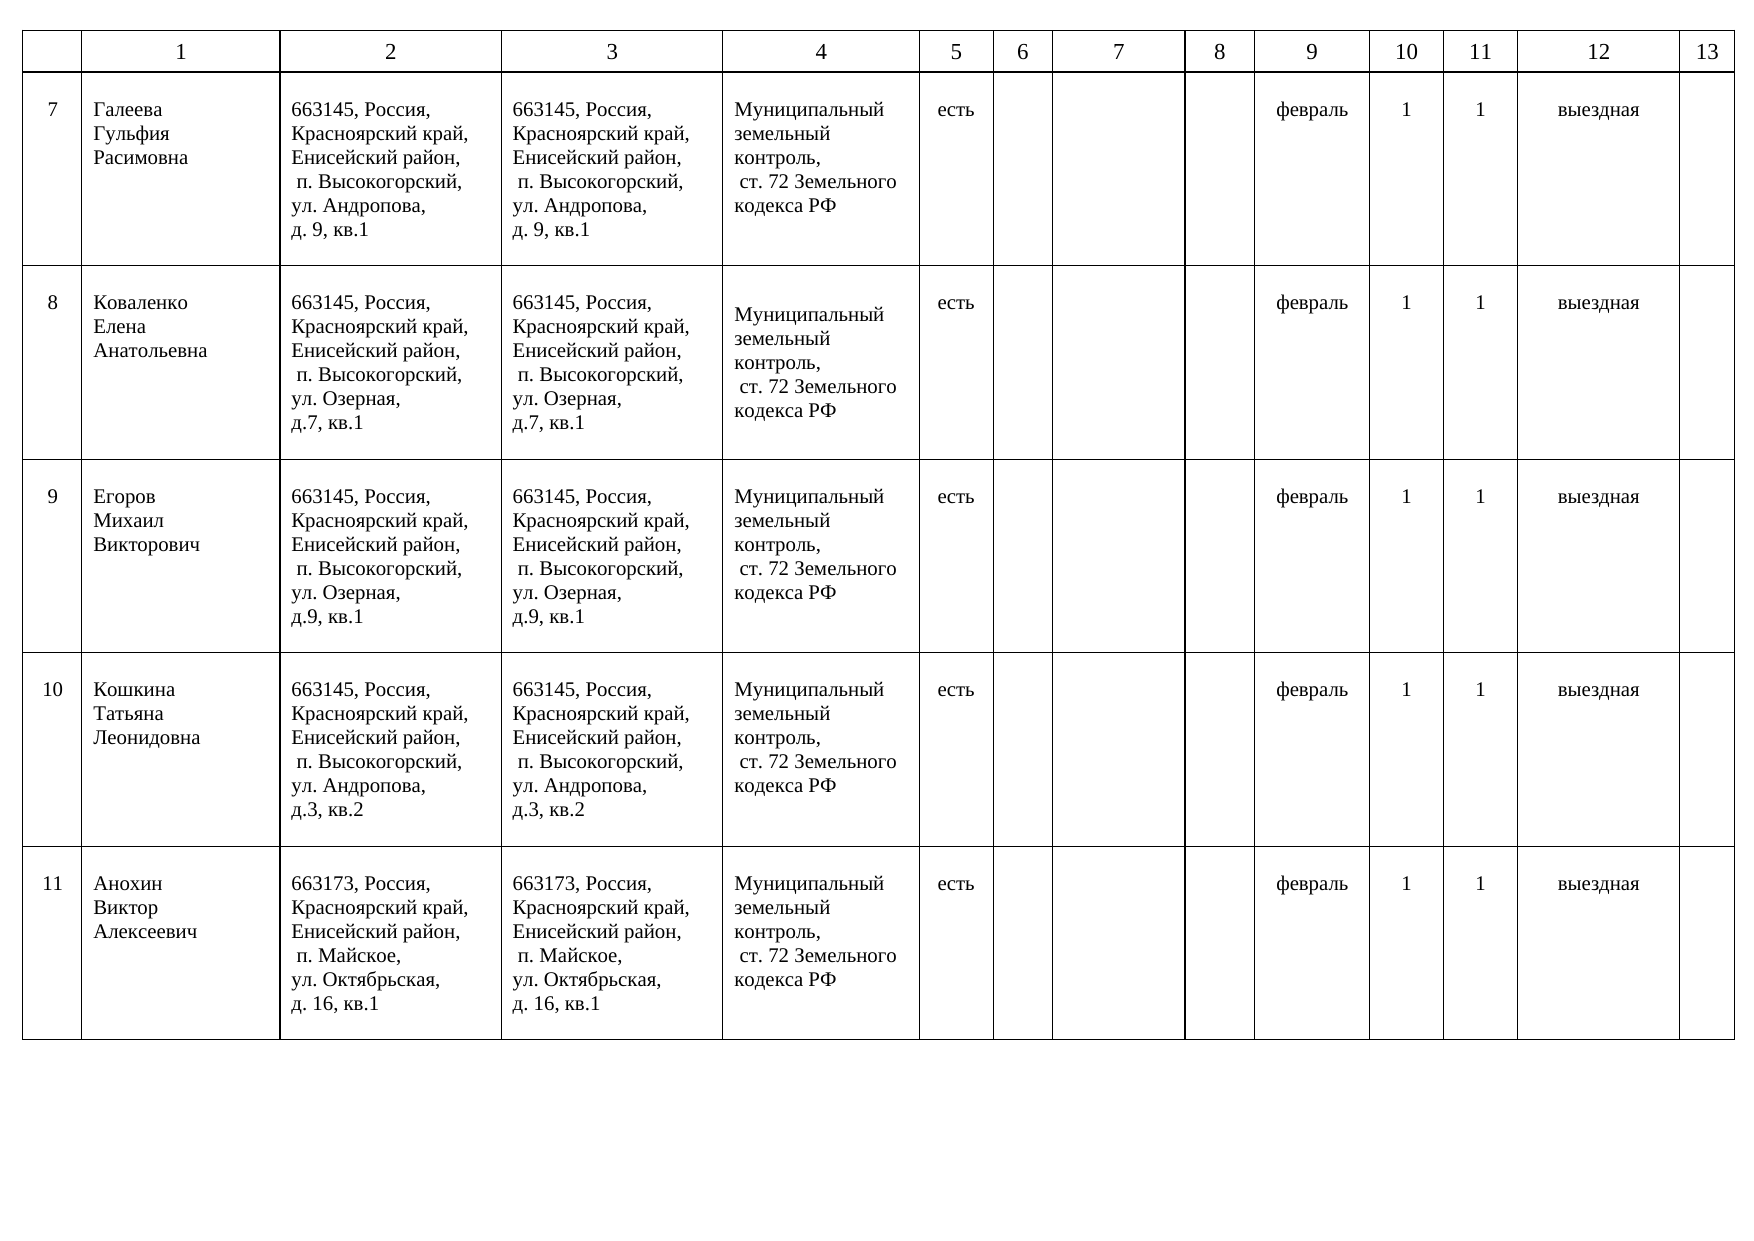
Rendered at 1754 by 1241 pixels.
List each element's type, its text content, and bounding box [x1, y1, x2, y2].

table_cell есть [920, 653, 993, 846]
table_header 5 [920, 31, 993, 71]
table_cell выездная [1518, 73, 1679, 265]
table_header 11 [1444, 31, 1517, 71]
table_header 8 [1186, 31, 1254, 71]
table_cell февраль [1255, 653, 1369, 846]
table_cell [1680, 73, 1734, 265]
table_cell [994, 266, 1052, 458]
table_cell [1053, 653, 1184, 846]
table_header 10 [1370, 31, 1443, 71]
table_header 13 [1680, 31, 1734, 71]
table_cell 1 [1370, 73, 1443, 265]
table_cell 10 [23, 653, 81, 846]
table_cell Галеева Гульфия Расимовна [82, 73, 279, 265]
table_cell 1 [1444, 460, 1517, 652]
table_header 2 [281, 31, 501, 71]
table_cell есть [920, 266, 993, 458]
table_cell выездная [1518, 653, 1679, 846]
table_cell 663173, Россия, Красноярский край, Енисейский район, п. Майское, ул. Октябрьская, д. 16, кв.1 [281, 847, 501, 1039]
table_cell 663145, Россия, Красноярский край, Енисейский район, п. Высокогорский, ул. Озерная, д.9, кв.1 [281, 460, 501, 652]
table_cell [994, 847, 1052, 1039]
table_cell Коваленко Елена Анатольевна [82, 266, 279, 458]
table_cell Егоров Михаил Викторович [82, 460, 279, 652]
table_header [23, 31, 81, 71]
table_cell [723, 73, 919, 265]
table_cell 1 [1370, 653, 1443, 846]
table_cell 9 [23, 460, 81, 652]
table_cell 663145, Россия, Красноярский край, Енисейский район, п. Высокогорский, ул. Озерная, д.7, кв.1 [281, 266, 501, 458]
table_cell [994, 653, 1052, 846]
table_cell [1053, 73, 1184, 265]
table_cell Муниципальный земельный контроль, ст. 72 Земельного кодекса РФ [723, 460, 919, 652]
table_cell 663145, Россия, Красноярский край, Енисейский район, п. Высокогорский, ул. Озерная, д.9, кв.1 [502, 460, 722, 652]
table_cell [1186, 653, 1254, 846]
table_cell 663145, Россия, Красноярский край, Енисейский район, п. Высокогорский, ул. Андропова, д.3, кв.2 [502, 653, 722, 846]
table_header 1 [82, 31, 279, 71]
table_cell [1186, 847, 1254, 1039]
table_cell выездная [1518, 460, 1679, 652]
table_cell февраль [1255, 460, 1369, 652]
table_header 6 [994, 31, 1052, 71]
table_cell 663145, Россия, Красноярский край, Енисейский район, п. Высокогорский, ул. Озерная, д.7, кв.1 [502, 266, 722, 458]
table_cell есть [920, 847, 993, 1039]
table_cell [1053, 266, 1184, 458]
table_cell [1186, 460, 1254, 652]
table_cell есть [920, 73, 993, 265]
table_header 4 [723, 31, 919, 71]
table_cell [1680, 653, 1734, 846]
table_cell выездная [1518, 266, 1679, 458]
table_cell Анохин Виктор Алексеевич [82, 847, 279, 1039]
table_cell 1 [1444, 653, 1517, 846]
table_cell 663173, Россия, Красноярский край, Енисейский район, п. Майское, ул. Октябрьская, д. 16, кв.1 [502, 847, 722, 1039]
table_header 3 [502, 31, 722, 71]
table_cell выездная [1518, 847, 1679, 1039]
table_cell февраль [1255, 266, 1369, 458]
table_cell 7 [23, 73, 81, 265]
table_cell 1 [1444, 73, 1517, 265]
table_cell февраль [1255, 847, 1369, 1039]
table_cell 11 [23, 847, 81, 1039]
table_cell [1680, 266, 1734, 458]
table_cell Муниципальный земельный контроль, ст. 72 Земельного кодекса РФ [723, 266, 919, 458]
table_cell [1053, 847, 1184, 1039]
table_cell [1053, 460, 1184, 652]
table_cell февраль [1255, 73, 1369, 265]
table_cell есть [920, 460, 993, 652]
table_header 12 [1518, 31, 1679, 71]
table_cell [994, 460, 1052, 652]
table_cell 1 [1370, 266, 1443, 458]
table_cell 1 [1444, 847, 1517, 1039]
table_cell Муниципальный земельный контроль, ст. 72 Земельного кодекса РФ [723, 653, 919, 846]
table_header 9 [1255, 31, 1369, 71]
table_cell 1 [1444, 266, 1517, 458]
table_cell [723, 847, 919, 1039]
table_cell [1680, 460, 1734, 652]
table_cell 663145, Россия, Красноярский край, Енисейский район, п. Высокогорский, ул. Андропова, д. 9, кв.1 [281, 73, 501, 265]
table_cell 8 [23, 266, 81, 458]
table_cell [1680, 847, 1734, 1039]
table_cell [1186, 266, 1254, 458]
table_cell [1186, 73, 1254, 265]
table_cell 663145, Россия, Красноярский край, Енисейский район, п. Высокогорский, ул. Андропова, д.3, кв.2 [281, 653, 501, 846]
table_header 7 [1053, 31, 1184, 71]
table_cell [994, 73, 1052, 265]
table_cell 1 [1370, 460, 1443, 652]
table_cell 663145, Россия, Красноярский край, Енисейский район, п. Высокогорский, ул. Андропова, д. 9, кв.1 [502, 73, 722, 265]
table_cell Кошкина Татьяна Леонидовна [82, 653, 279, 846]
table_cell 1 [1370, 847, 1443, 1039]
